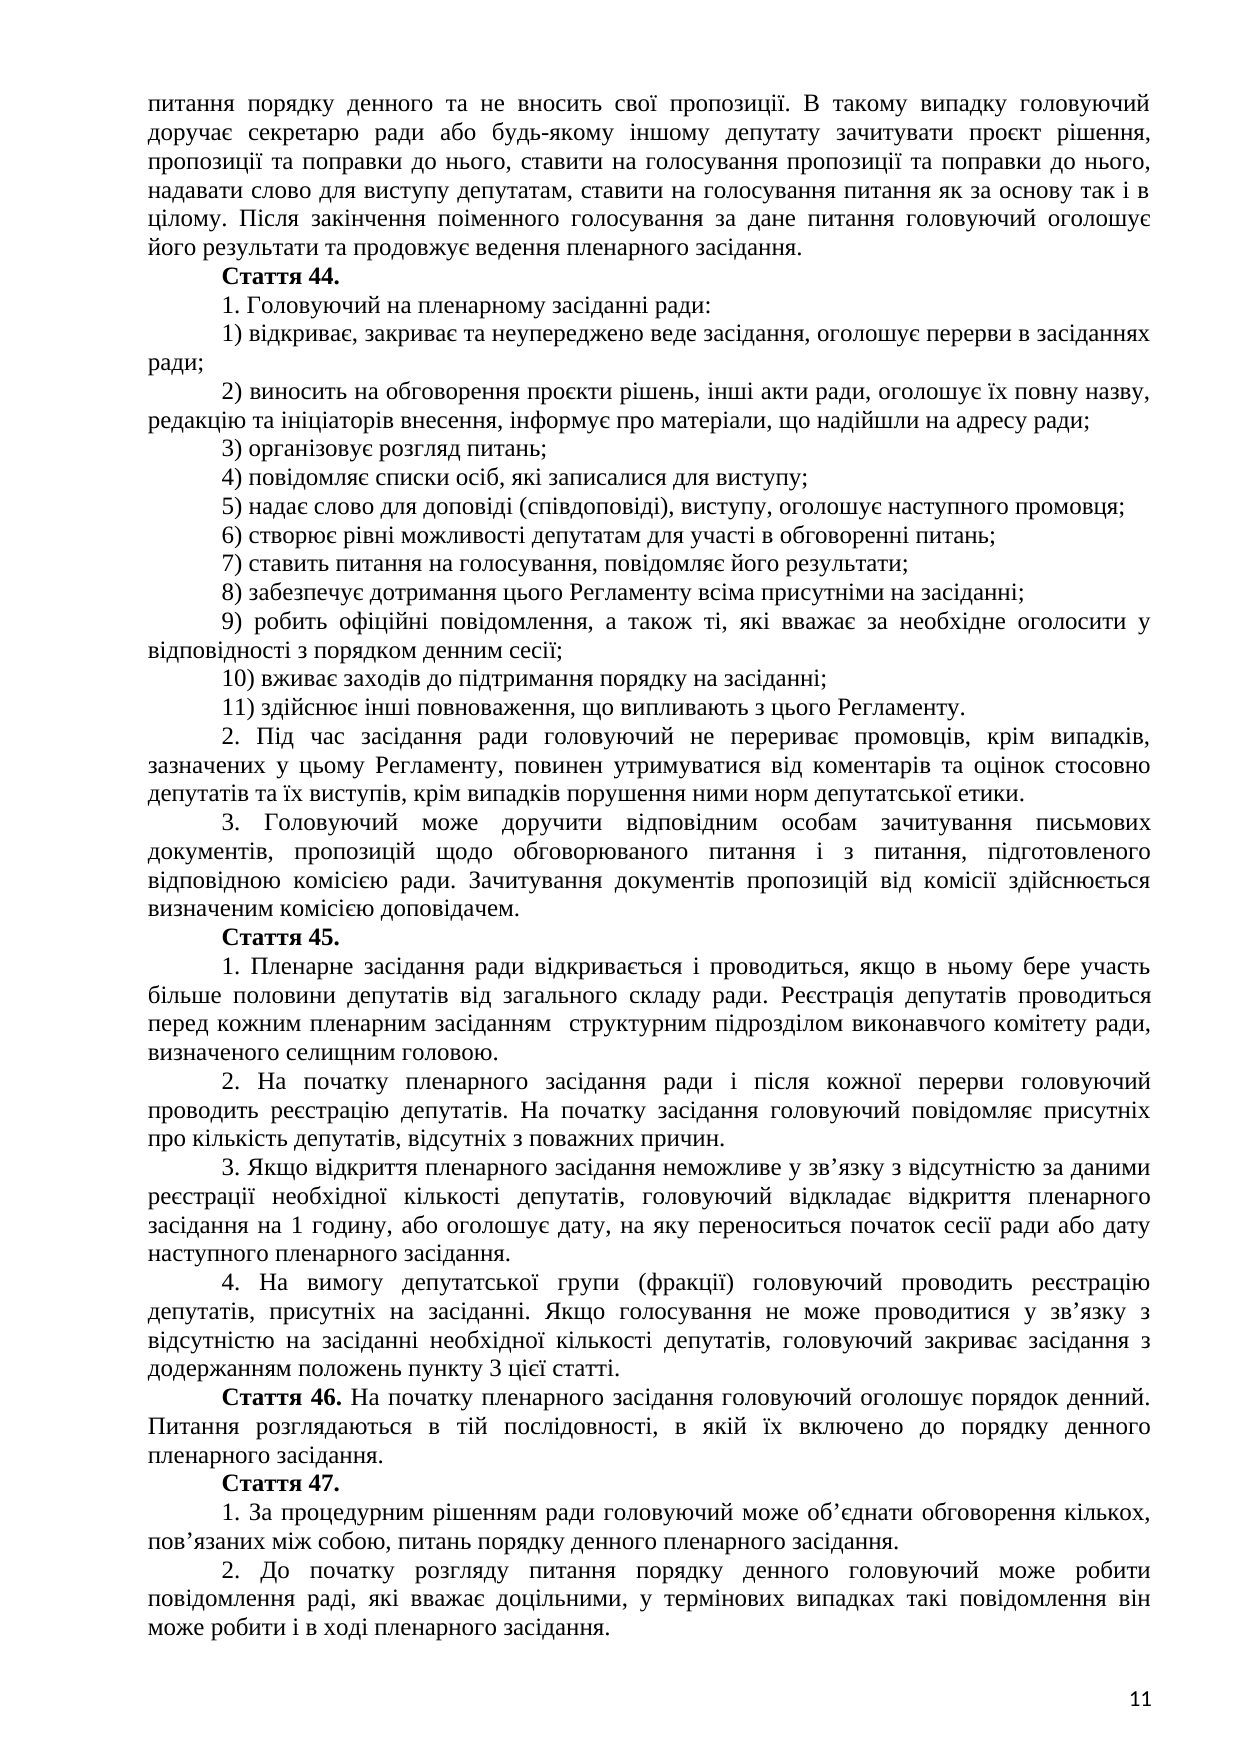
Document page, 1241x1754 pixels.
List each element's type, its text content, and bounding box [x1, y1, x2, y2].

text 11) здійснює інші повноваження, що випливають з цього Регламенту. [148, 692, 1152, 721]
text 1) відкриває, закриває та неупереджено веде засідання, оголошує перерви в засіданнях ради; [148, 318, 1152, 376]
text 2. Під час засідання ради головуючий не перериває промовців, крім випадків, зазначених у цьому Регламенту, повинен утримуватися від коментарів та оцінок стосовно депутатів та їх виступів, крім випадків порушення ними норм депутатської етики. [148, 721, 1152, 807]
text 3) організовує розгляд питань; [148, 433, 1152, 462]
text 2. На початку пленарного засідання ради і після кожної перерви головуючий проводить реєстрацію депутатів. На початку засідання головуючий повідомляє присутніх про кількість депутатів, відсутніх з поважних причин. [148, 1066, 1152, 1152]
text 1. Пленарне засідання ради відкривається і проводиться, якщо в ньому бере участь більше половини депутатів від загального складу ради. Реєстрація депутатів проводиться перед кожним пленарним засіданням структурним підрозділом виконавчого комітету ради, визначеного селищним головою. [148, 951, 1152, 1066]
text 2. До початку розгляду питання порядку денного головуючий може робити повідомлення раді, які вважає доцільними, у термінових випадках такі повідомлення він може робити і в ході пленарного засідання. [148, 1555, 1152, 1641]
text 8) забезпечує дотримання цього Регламенту всіма присутніми на засіданні; [148, 577, 1152, 606]
text 7) ставить питання на голосування, повідомляє його результати; [148, 548, 1152, 577]
text 3. Головуючий може доручити відповідним особам зачитування письмових документів, пропозицій щодо обговорюваного питання і з питання, підготовленого відповідною комісією ради. Зачитування документів пропозицій від комісії здійснюється визначеним комісією доповідачем. [148, 807, 1152, 922]
text Стаття 46. На початку пленарного засідання головуючий оголошує порядок денний. Питання розглядаються в тій послідовності, в якій їх включено до порядку денного пленарного засідання. [148, 1382, 1152, 1468]
text 1. За процедурним рішенням ради головуючий може об’єднати обговорення кількох, пов’язаних між собою, питань порядку денного пленарного засідання. [148, 1497, 1152, 1555]
text 5) надає слово для доповіді (співдоповіді), виступу, оголошує наступного промовця; [148, 491, 1152, 520]
text 4. На вимогу депутатської групи (фракції) головуючий проводить реєстрацію депутатів, присутніх на засіданні. Якщо голосування не може проводитися у зв’язку з відсутністю на засіданні необхідної кількості депутатів, головуючий закриває засідання з додержанням положень пункту 3 цієї статті. [148, 1267, 1152, 1382]
text Стаття 44. [148, 261, 1152, 290]
text 6) створює рівні можливості депутатам для участі в обговоренні питань; [148, 520, 1152, 548]
text 10) вживає заходів до підтримання порядку на засіданні; [148, 663, 1152, 692]
text 2) виносить на обговорення проєкти рішень, інші акти ради, оголошує їх повну назву, редакцію та ініціаторів внесення, інформує про матеріали, що надійшли на адресу ради; [148, 376, 1152, 433]
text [148, 88, 1152, 261]
text 1. Головуючий на пленарному засіданні ради: [148, 290, 1152, 318]
text 3. Якщо відкриття пленарного засідання неможливе у зв’язку з відсутністю за даними реєстрації необхідної кількості депутатів, головуючий відкладає відкриття пленарного засідання на 1 годину, або оголошує дату, на яку переноситься початок сесії ради або дату наступного пленарного засідання. [148, 1152, 1152, 1267]
text Стаття 47. [148, 1468, 1152, 1497]
text Стаття 45. [148, 922, 1152, 951]
text 4) повідомляє списки осіб, які записалися для виступу; [148, 462, 1152, 491]
text 9) робить офіційні повідомлення, а також ті, які вважає за необхідне оголосити у відповідності з порядком денним сесії; [148, 606, 1152, 663]
